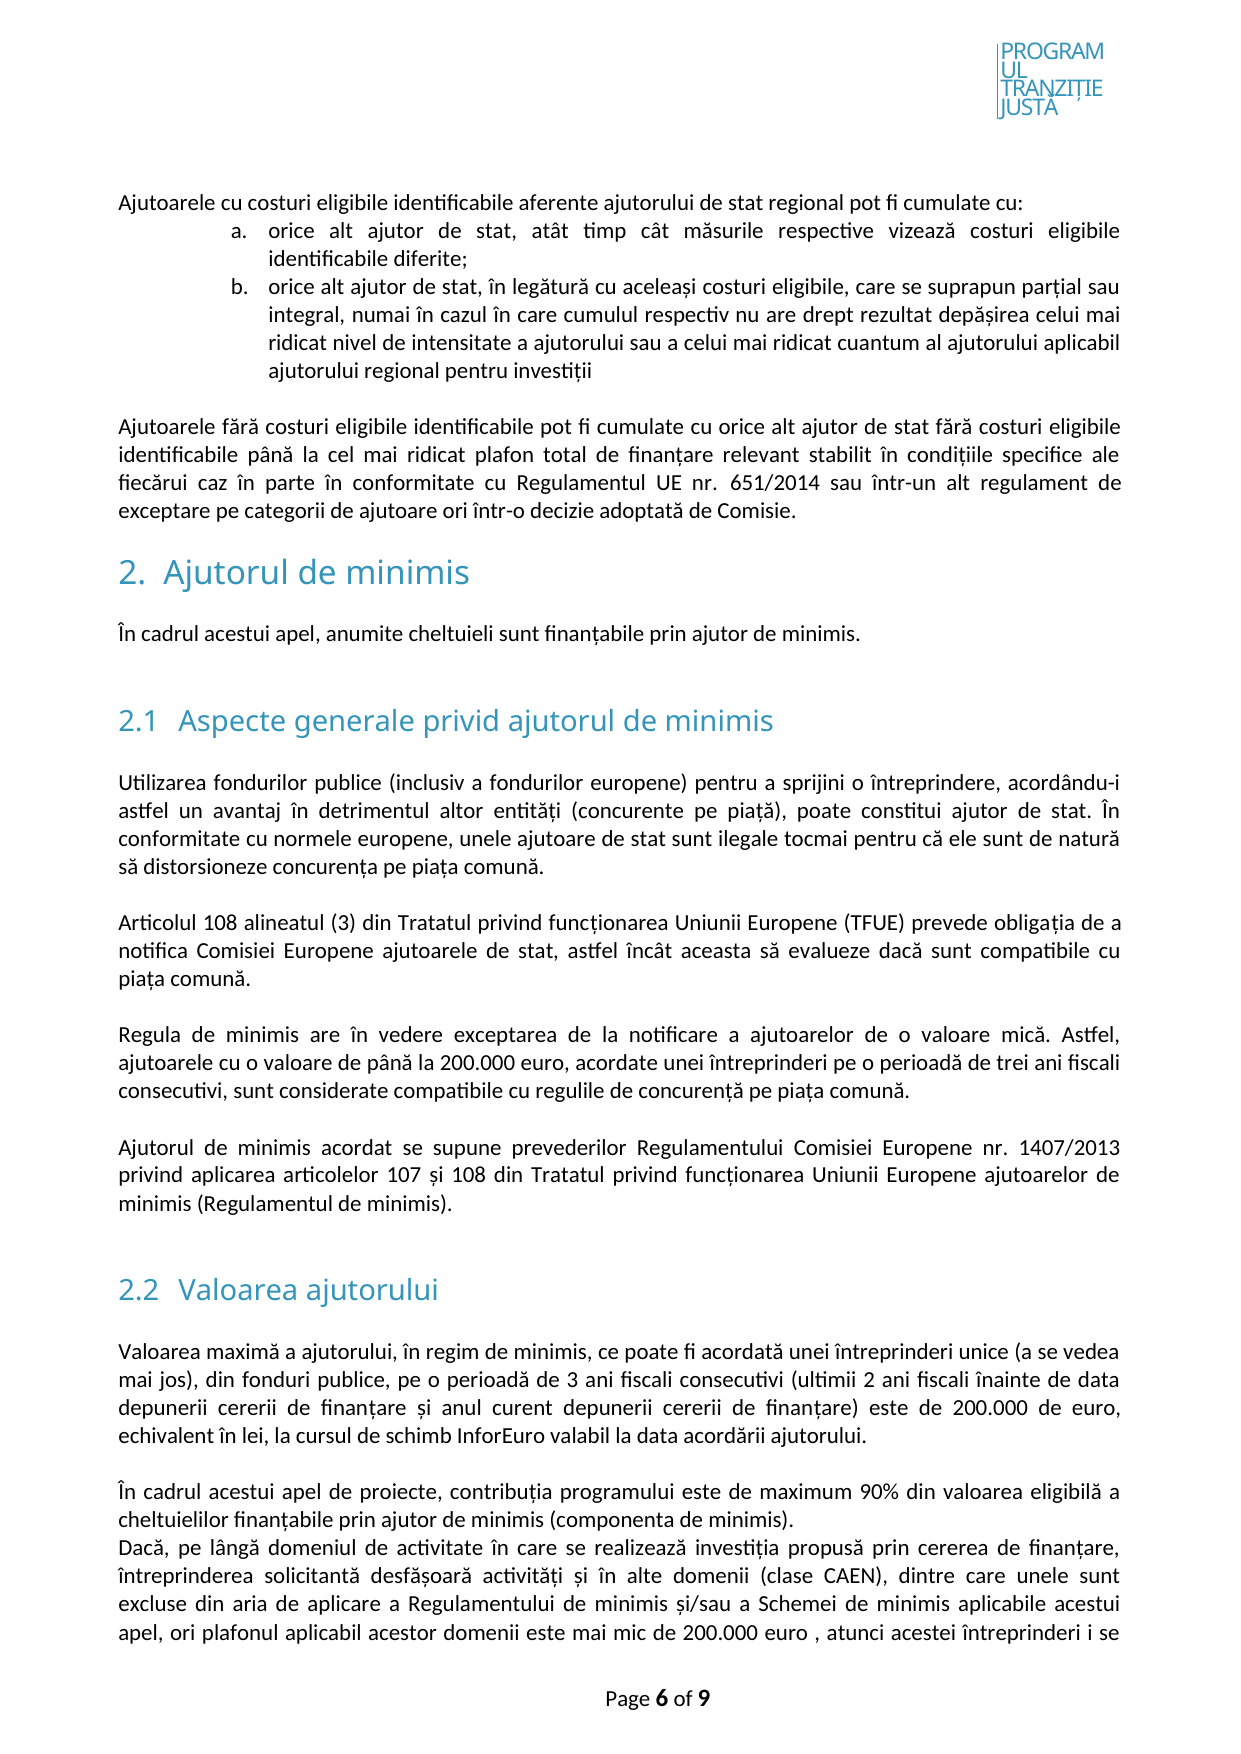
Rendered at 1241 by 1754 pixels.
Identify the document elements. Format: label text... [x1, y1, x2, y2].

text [118, 1533, 1122, 1646]
list orice alt ajutor de stat, atât timp cât măsurile respective vizează costuri eligibile identificabile diferite; [231, 216, 1122, 272]
subtitle Valoarea ajutorului [118, 1270, 1122, 1309]
text În cadrul acestui apel de proiecte, contribuția programului este de maximum 90% din valoarea eligibilă a cheltuielilor finanțabile prin ajutor de minimis (componenta de minimis). [118, 1477, 1122, 1533]
text Ajutorul de minimis acordat se supune prevederilor Regulamentului Comisiei Europene nr. 1407/2013 privind aplicarea articolelor 107 și 108 din Tratatul privind funcționarea Uniunii Europene ajutoarelor de minimis (Regulamentul de minimis). [118, 1133, 1122, 1217]
text Articolul 108 alineatul (3) din Tratatul privind funcţionarea Uniunii Europene (TFUE) prevede obligaţia de a notifica Comisiei Europene ajutoarele de stat, astfel încât aceasta să evalueze dacă sunt compatibile cu piaţa comună. [118, 908, 1122, 992]
text Valoarea maximă a ajutorului, în regim de minimis, ce poate fi acordată unei întreprinderi unice (a se vedea mai jos), din fonduri publice, pe o perioadă de 3 ani fiscali consecutivi (ultimii 2 ani fiscali înainte de data depunerii cererii de finanţare şi anul curent depunerii cererii de finanţare) este de 200.000 de euro, echivalent în lei, la cursul de schimb InforEuro valabil la data acordării ajutorului. [118, 1337, 1122, 1449]
text În cadrul acestui apel, anumite cheltuieli sunt finanțabile prin ajutor de minimis. [118, 619, 1122, 648]
subtitle Aspecte generale privid ajutorul de minimis [118, 701, 1122, 740]
text Regula de minimis are în vedere exceptarea de la notificare a ajutoarelor de o valoare mică. Astfel, ajutoarele cu o valoare de până la 200.000 euro, acordate unei întreprinderi pe o perioadă de trei ani fiscali consecutivi, sunt considerate compatibile cu regulile de concurență pe piața comună. [118, 1021, 1122, 1104]
subtitle Ajutorul de minimis [118, 549, 1122, 594]
text Utilizarea fondurilor publice (inclusiv a fondurilor europene) pentru a sprijini o întreprindere, acordându-i astfel un avantaj în detrimentul altor entități (concurente pe piață), poate constitui ajutor de stat. În conformitate cu normele europene, unele ajutoare de stat sunt ilegale tocmai pentru că ele sunt de natură să distorsioneze concurența pe piața comună. [118, 768, 1122, 880]
text Ajutoarele cu costuri eligibile identificabile aferente ajutorului de stat regional pot fi cumulate cu: [118, 188, 1122, 216]
text Ajutoarele fără costuri eligibile identificabile pot fi cumulate cu orice alt ajutor de stat fără costuri eligibile identificabile până la cel mai ridicat plafon total de finanțare relevant stabilit în condițiile specifice ale fiecărui caz în parte în conformitate cu Regulamentul UE nr. 651/2014 sau într-un alt regulament de exceptare pe categorii de ajutoare ori într-o decizie adoptată de Comisie. [118, 412, 1122, 524]
list orice alt ajutor de stat, în legătură cu aceleași costuri eligibile, care se suprapun parțial sau integral, numai în cazul în care cumulul respectiv nu are drept rezultat depășirea celui mai ridicat nivel de intensitate a ajutorului sau a celui mai ridicat cuantum al ajutorului aplicabil ajutorului regional pentru investiții [231, 272, 1122, 384]
